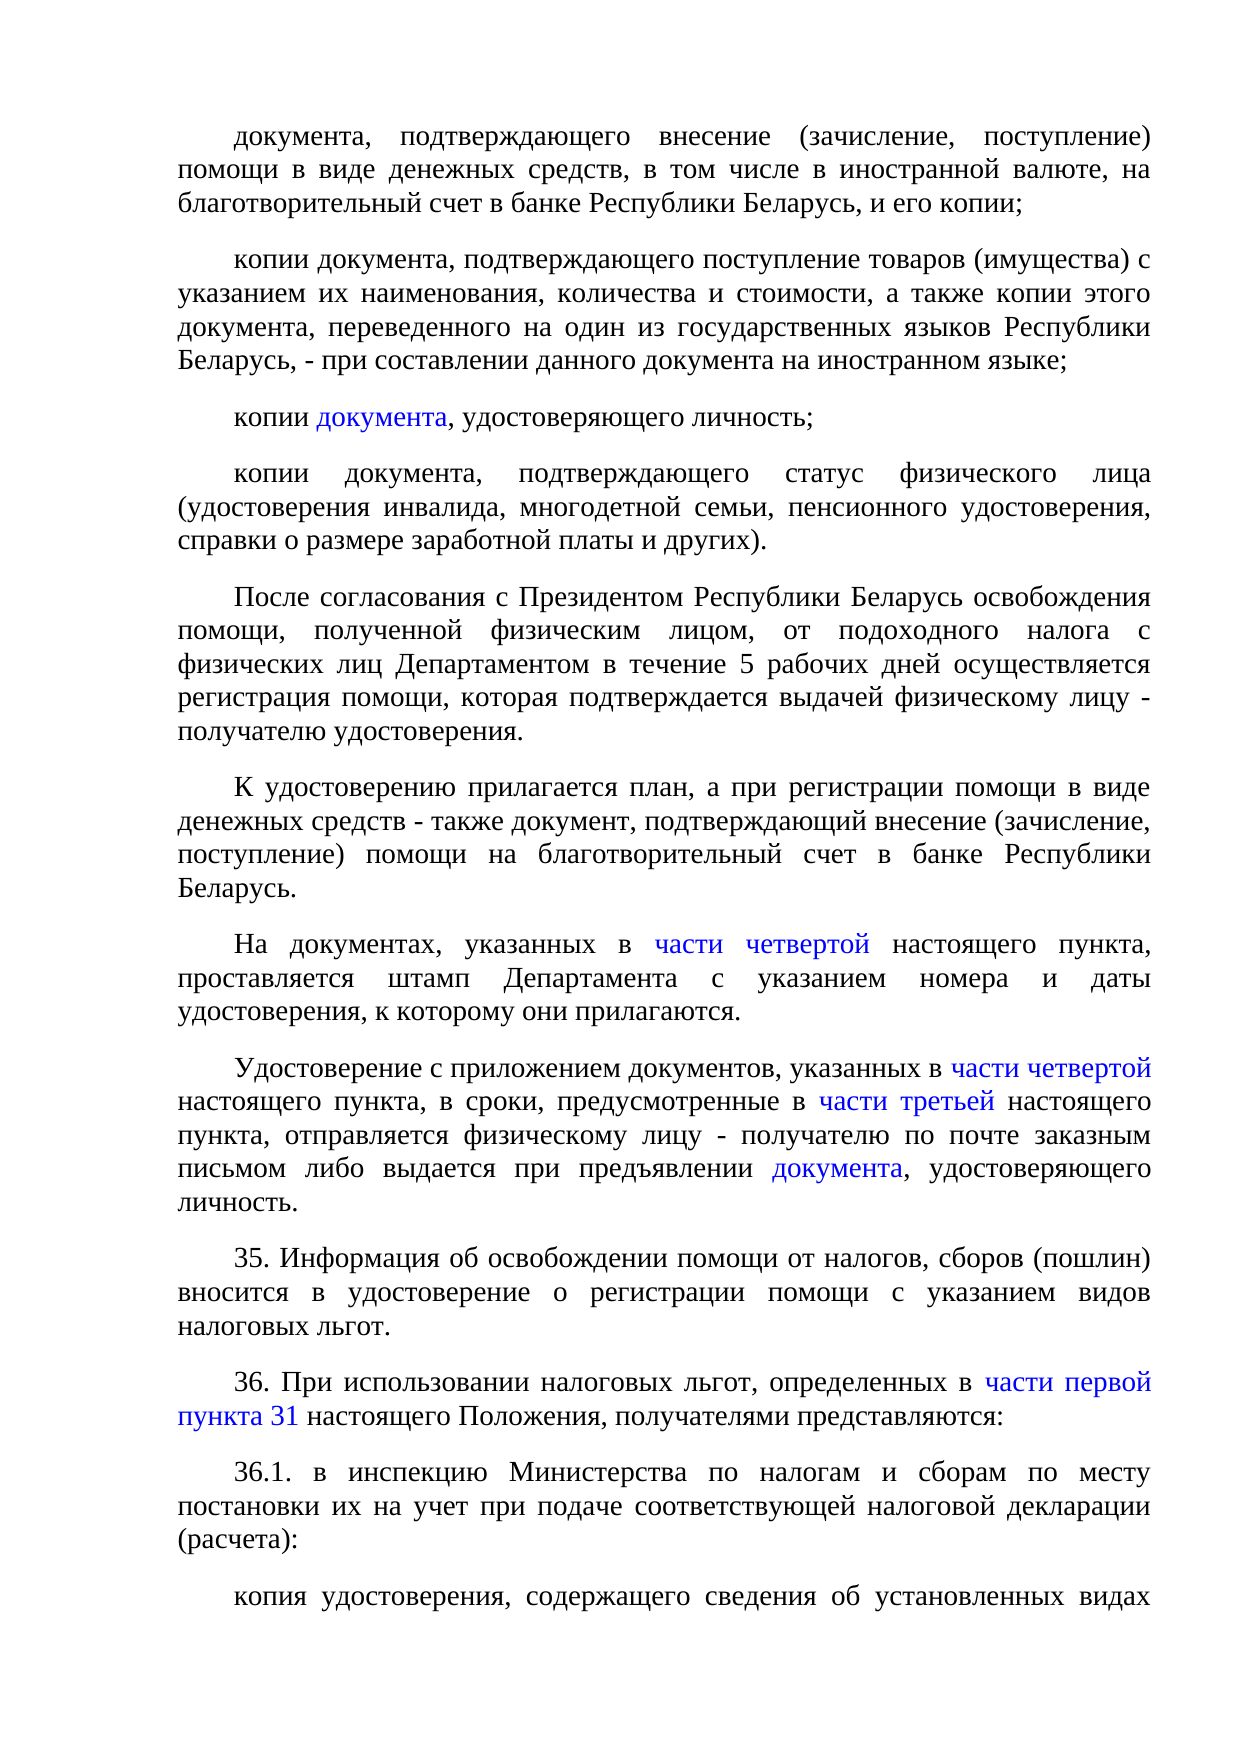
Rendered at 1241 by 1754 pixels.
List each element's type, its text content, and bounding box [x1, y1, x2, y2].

text К удостоверению прилагается план, а при регистрации помощи в виде денежных средств - также документ, подтверждающий внесение (зачисление, поступление) помощи на благотворительный счет в банке Республики Беларусь. [177, 769, 1152, 903]
text 36. При использовании налоговых льгот, определенных в части первой пункта 31 настоящего Положения, получателями представляются: [177, 1364, 1152, 1431]
text Удостоверение с приложением документов, указанных в части четвертой настоящего пункта, в сроки, предусмотренные в части третьей настоящего пункта, отправляется физическому лицу - получателю по почте заказным письмом либо выдается при предъявлении документа, удостоверяющего личность. [177, 1050, 1152, 1218]
text 36.1. в инспекцию Министерства по налогам и сборам по месту постановки их на учет при подаче соответствующей налоговой декларации (расчета): [177, 1454, 1152, 1555]
text На документах, указанных в части четвертой настоящего пункта, проставляется штамп Департамента с указанием номера и даты удостоверения, к которому они прилагаются. [177, 926, 1152, 1027]
text документа, подтверждающего внесение (зачисление, поступление) помощи в виде денежных средств, в том числе в иностранной валюте, на благотворительный счет в банке Республики Беларусь, и его копии; [177, 118, 1152, 219]
text После согласования с Президентом Республики Беларусь освобождения помощи, полученной физическим лицом, от подоходного налога с физических лиц Департаментом в течение 5 рабочих дней осуществляется регистрация помощи, которая подтверждается выдачей физическому лицу - получателю удостоверения. [177, 579, 1152, 746]
text копии документа, подтверждающего поступление товаров (имущества) с указанием их наименования, количества и стоимости, а также копии этого документа, переведенного на один из государственных языков Республики Беларусь, - при составлении данного документа на иностранном языке; [177, 242, 1152, 376]
text копии документа, подтверждающего статус физического лица (удостоверения инвалида, многодетной семьи, пенсионного удостоверения, справки о размере заработной платы и других). [177, 455, 1152, 556]
text 35. Информация об освобождении помощи от налогов, сборов (пошлин) вносится в удостоверение о регистрации помощи с указанием видов налоговых льгот. [177, 1241, 1152, 1341]
text копии документа, удостоверяющего личность; [177, 399, 1152, 432]
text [177, 1578, 1152, 1611]
